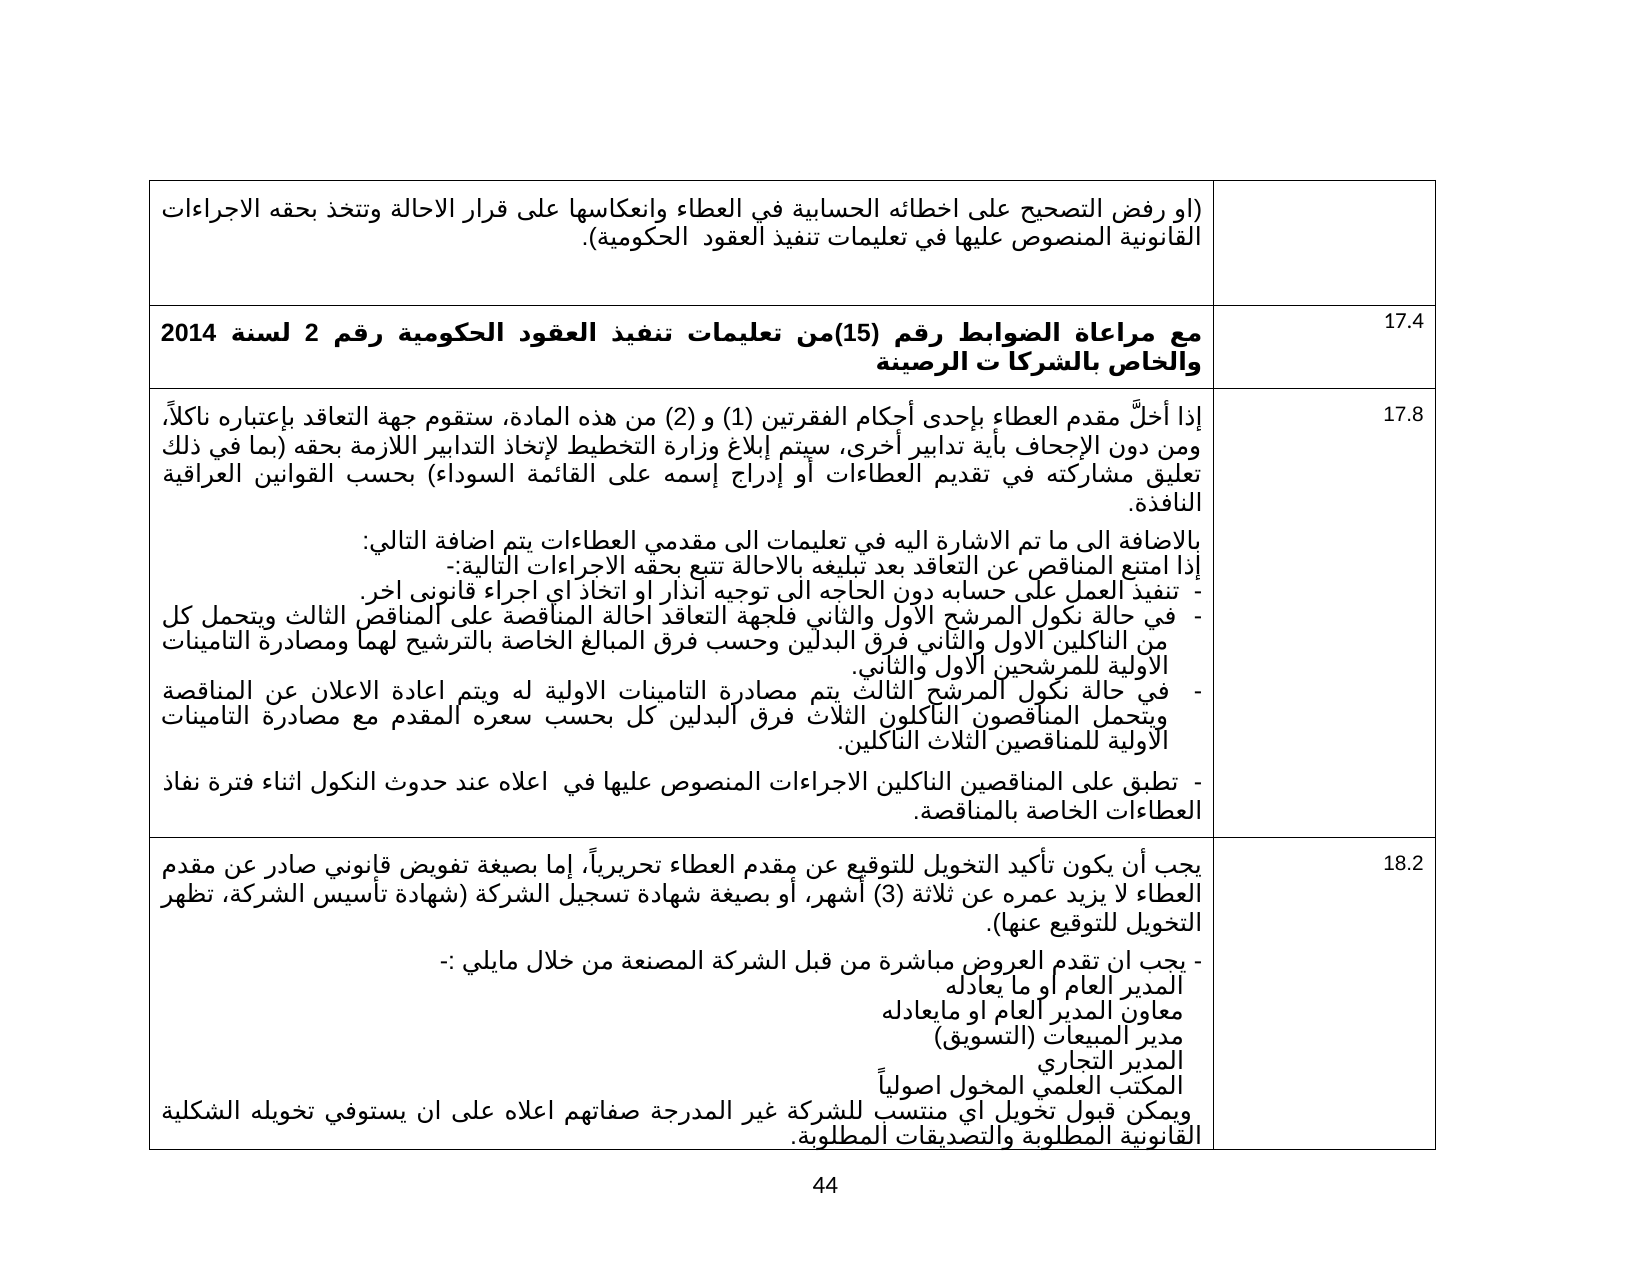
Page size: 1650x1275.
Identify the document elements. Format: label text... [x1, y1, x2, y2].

table_cell 17.4 [1214, 306, 1435, 388]
table_cell مع مراعاة الضوابط رقم (15)من تعليمات تنفيذ العقود الحكومية رقم 2 لسنة 2014 والخاص بالشركا ت الرصينة [150, 306, 1213, 388]
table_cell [150, 181, 1213, 305]
table_cell 18.2 [1214, 838, 1435, 1149]
table_cell 17.8 [1214, 389, 1435, 837]
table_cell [150, 838, 1213, 1149]
table_cell إذا أخلَّ مقدم العطاء بإحدى أحكام الفقرتين (1) و (2) من هذه المادة، ستقوم جهة التعاقد بإعتباره ناكلاً، ومن دون الإجحاف بأية تدابير أخرى، سيتم إبلاغ وزارة التخطيط لإتخاذ التدابير اللازمة بحقه (بما في ذلك تعليق مشاركته في تقديم العطاءات أو إدراج إسمه على القائمة السوداء) بحسب القوانين العراقية النافذة. بالاضافة الى ما تم الاشارة اليه في تعليمات الى مقدمي العطاءات يتم اضافة التالي: إذا امتنع المناقص عن التعاقد بعد تبليغه بالاحالة تتبع بحقه الاجراءات التالية:- - تنفيذ العمل على حسابه دون الحاجه الى توجيه انذار او اتخاذ اي اجراء قانونى اخر. - في حالة نكول المرشح الاول والثاني فلجهة التعاقد احالة المناقصة على المناقص الثالث ويتحمل كل من الناكلين الاول والثاني فرق البدلين وحسب فرق المبالغ الخاصة بالترشيح لهما ومصادرة التامينات الاولية للمرشحين الاول والثاني. - في حالة نكول المرشح الثالث يتم مصادرة التامينات الاولية له ويتم اعادة الاعلان عن المناقصة ويتحمل المناقصون الناكلون الثلاث فرق البدلين كل بحسب سعره المقدم مع مصادرة التامينات الاولية للمناقصين الثلاث الناكلين. - تطبق على المناقصين الناكلين الاجراءات المنصوص عليها في اعلاه عند حدوث النكول اثناء فترة نفاذ العطاءات الخاصة بالمناقصة. [150, 389, 1213, 837]
table_cell [1214, 181, 1435, 305]
